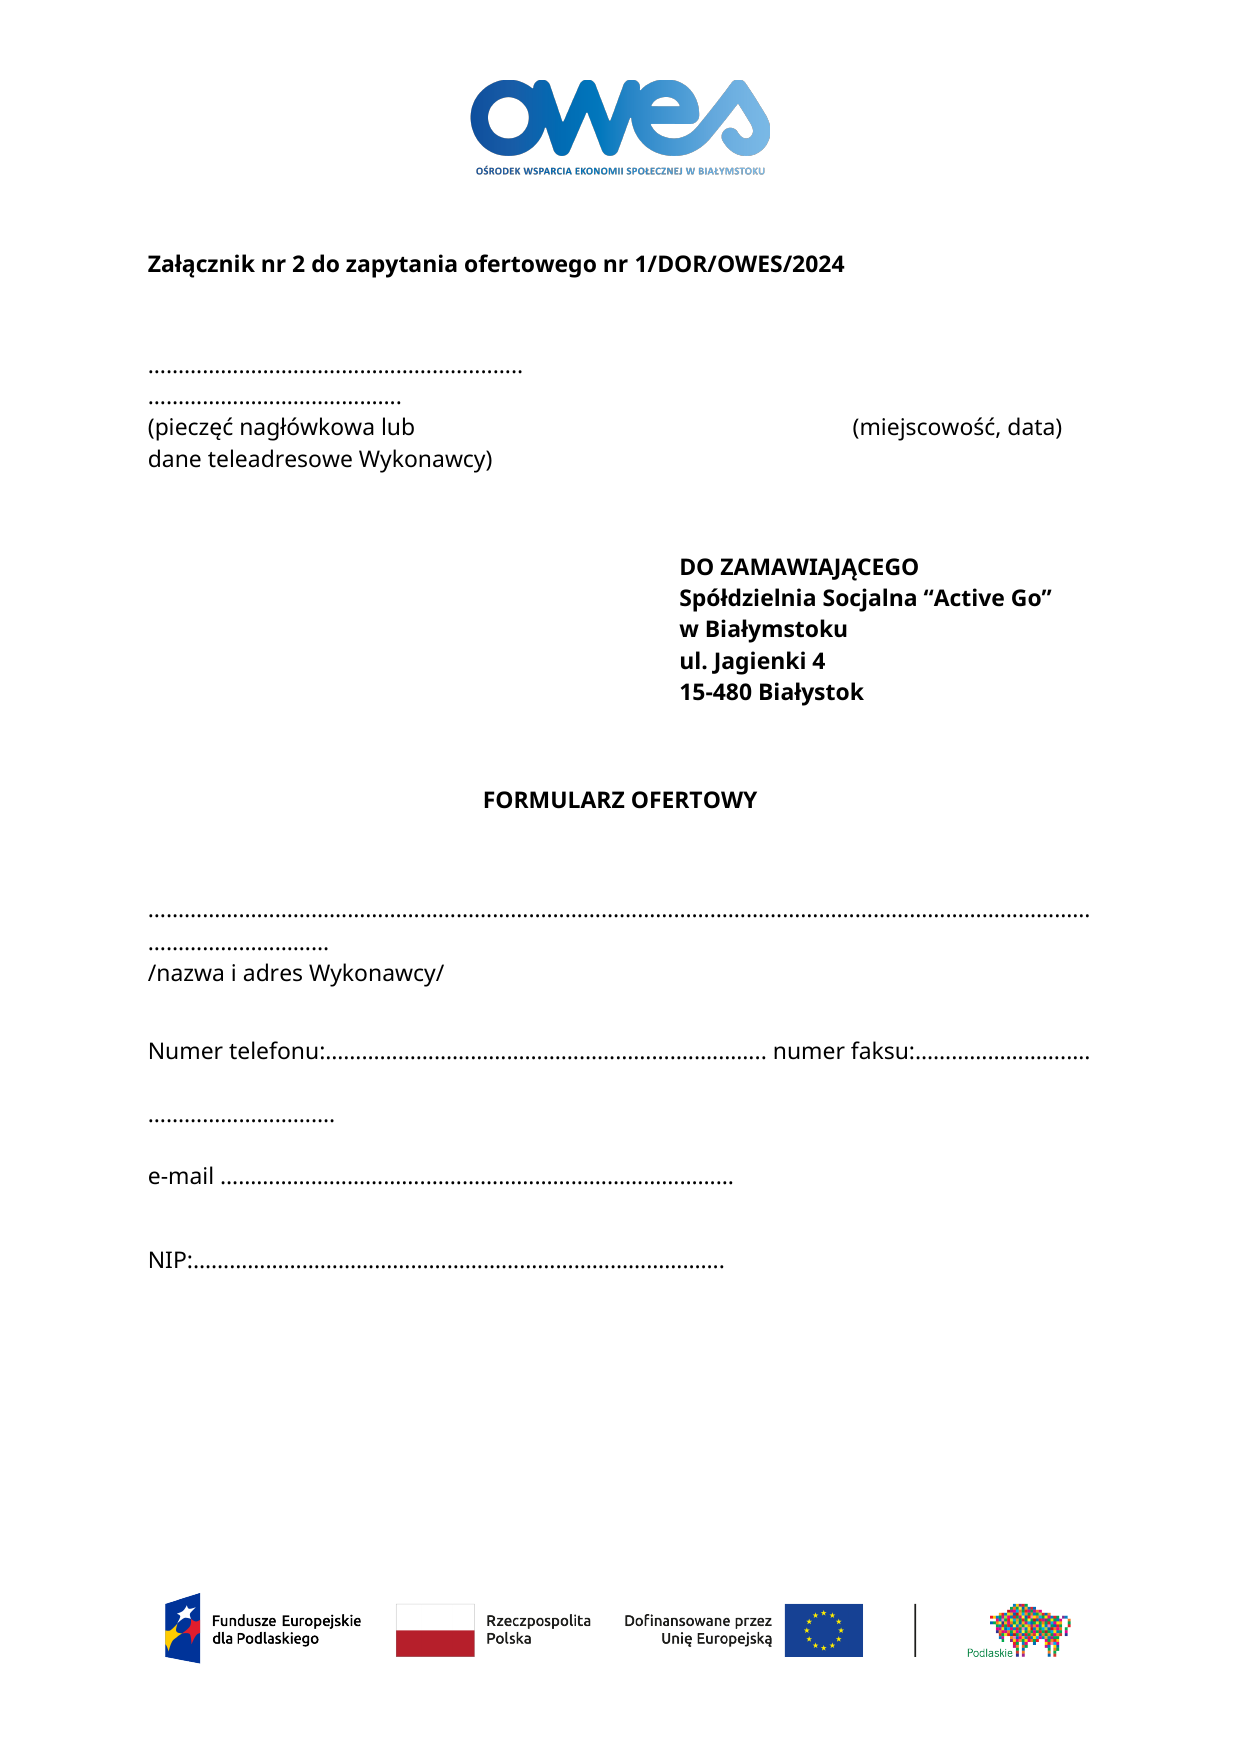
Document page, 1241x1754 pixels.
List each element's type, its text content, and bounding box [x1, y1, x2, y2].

text …………………………..…………………....….. …………………………..………. [148, 349, 1093, 411]
text Spółdzielnia Socjalna “Active Go” [679, 582, 1093, 613]
picture [470, 80, 770, 175]
text Numer telefonu:……………………………………………………..……….. numer faksu:…………………….….…………………………. [148, 1035, 1093, 1129]
text w Białymstoku [679, 613, 1093, 645]
text Załącznik nr 2 do zapytania ofertowego nr 1/DOR/OWES/2024 [148, 248, 1093, 279]
text 15-480 Białystok [679, 676, 1093, 707]
text ul. Jagienki 4 [679, 645, 1093, 676]
text DO ZAMAWIAJĄCEGO [605, 549, 1093, 582]
text e-mail …………………………….…………………………………………… [148, 1160, 1093, 1192]
text (pieczęć nagłówkowa lub (miejscowość, data) [148, 411, 1093, 443]
text dane teleadresowe Wykonawcy) [148, 443, 1093, 474]
text NIP:……………………………………………………………………………. [148, 1244, 1093, 1275]
text /nazwa i adres Wykonawcy/ [148, 957, 1093, 988]
text FORMULARZ OFERTOWY [148, 782, 1093, 816]
text …………………………………………………………………………………………………………………………………………………………………… [148, 891, 1093, 957]
picture [147, 1578, 1093, 1681]
